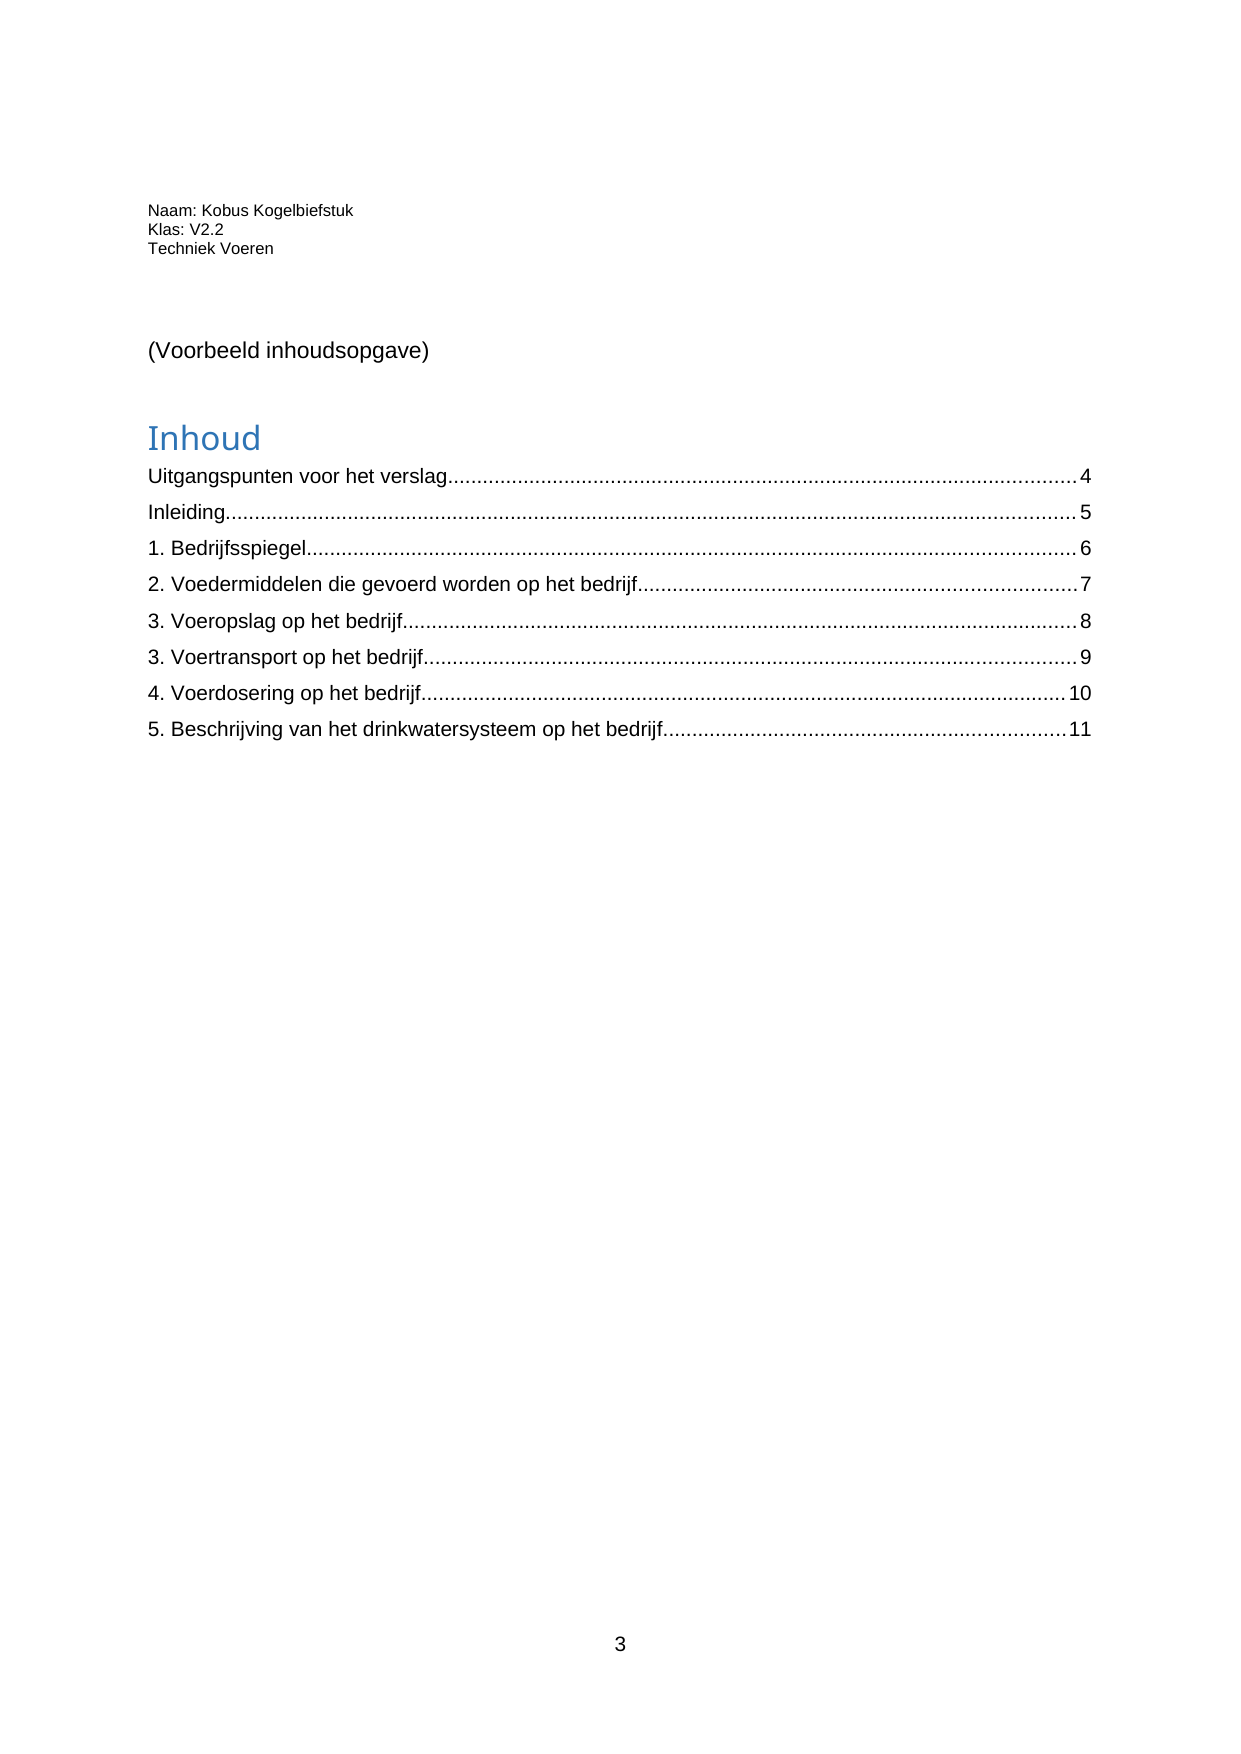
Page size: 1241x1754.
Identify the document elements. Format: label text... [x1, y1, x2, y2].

text Naam: Kobus Kogelbiefstuk [148, 200, 1093, 219]
text Klas: V2.2 [148, 219, 1093, 239]
text Techniek Voeren [148, 239, 1093, 258]
text (Voorbeeld inhoudsopgave) [148, 337, 1093, 363]
